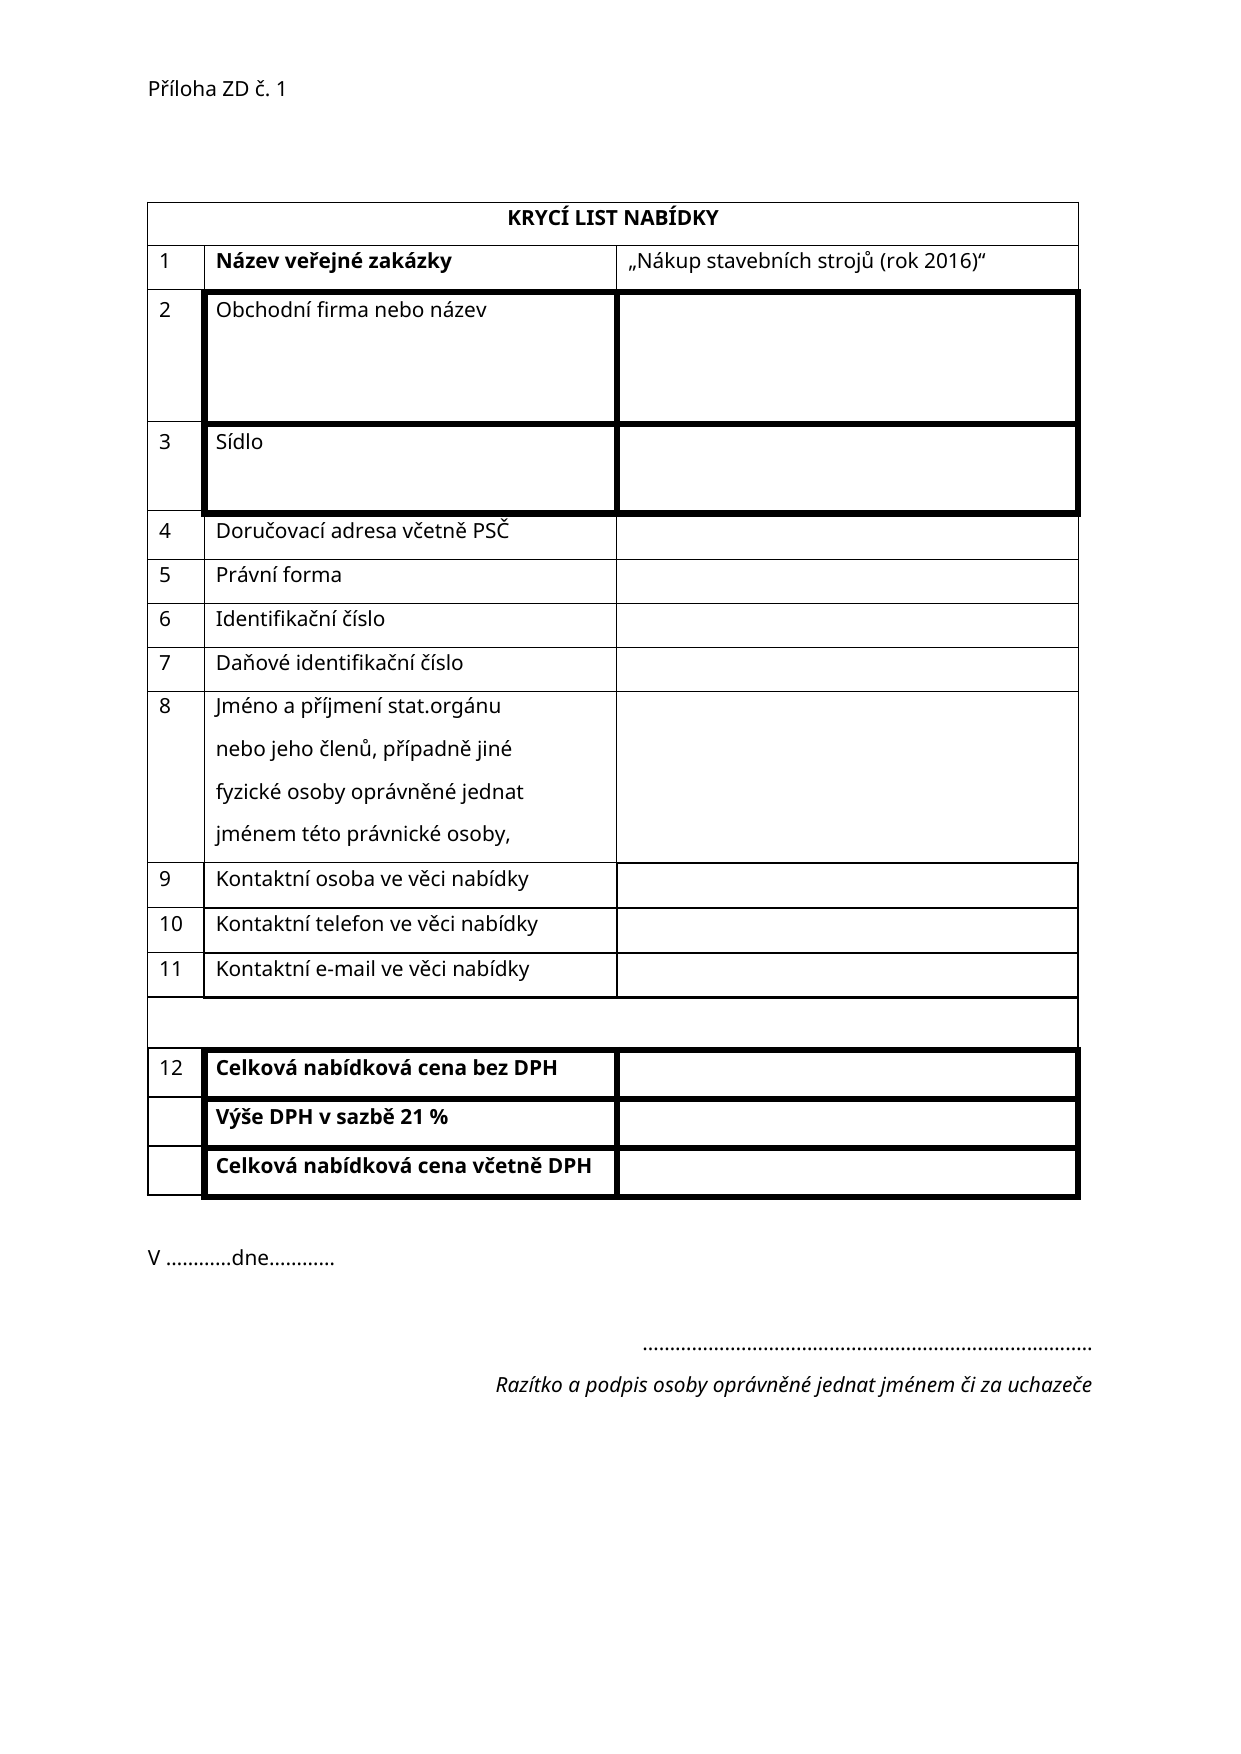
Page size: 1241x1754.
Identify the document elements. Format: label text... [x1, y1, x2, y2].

table_cell [149, 1098, 201, 1145]
table_cell [617, 604, 1078, 647]
table_cell 6 [148, 604, 204, 647]
table_cell 11 [148, 953, 203, 996]
table_cell [620, 1053, 1075, 1096]
table_cell Výše DPH v sazbě 21 % [208, 1102, 614, 1145]
table_cell „Nákup stavebních strojů (rok 2016)“ [617, 246, 1078, 289]
table_cell 2 [148, 290, 201, 421]
table_cell Jméno a příjmení stat.orgánu nebo jeho členů, případně jiné fyzické osoby oprávněné jednat jménem této právnické osoby, [205, 692, 616, 862]
table_cell Kontaktní osoba ve věci nabídky [205, 863, 616, 907]
table_cell 7 [148, 648, 204, 691]
table_cell [617, 692, 1078, 862]
table_cell 3 [148, 422, 201, 510]
table_cell [620, 295, 1075, 421]
table_cell [620, 1151, 1075, 1194]
table_cell Obchodní firma nebo název [208, 295, 614, 421]
table_cell [618, 864, 1077, 907]
text V …………dne………… [148, 1243, 1093, 1271]
table_cell 1 [148, 246, 204, 289]
table_cell Celková nabídková cena včetně DPH [208, 1151, 614, 1194]
table_cell Daňové identifikační číslo [205, 648, 616, 691]
text Příloha ZD č. 1 [148, 74, 1093, 102]
table_cell 5 [148, 560, 204, 603]
table_cell [149, 1147, 201, 1194]
table_cell [148, 998, 1077, 1047]
text …………….……………………………………………………..…. [148, 1328, 1093, 1356]
table_cell Kontaktní telefon ve věci nabídky [205, 909, 616, 952]
table_cell 12 [149, 1049, 201, 1096]
table_header KRYCÍ LIST NABÍDKY [148, 203, 1078, 245]
table_cell 4 [148, 511, 204, 559]
table_cell Sídlo [208, 427, 614, 510]
table_cell [618, 954, 1077, 996]
table_cell [620, 427, 1075, 510]
table_cell 9 [148, 863, 203, 907]
table_cell Kontaktní e-mail ve věci nabídky [205, 954, 616, 996]
table_cell Právní forma [205, 560, 616, 603]
table_cell [620, 1102, 1075, 1145]
table_cell Doručovací adresa včetně PSČ [205, 517, 616, 559]
table_cell [617, 560, 1078, 603]
table_cell 10 [148, 908, 203, 952]
table_cell Identifikační číslo [205, 604, 616, 647]
table_cell [618, 909, 1077, 952]
table_cell 8 [148, 692, 204, 862]
text Razítko a podpis osoby oprávněné jednat jménem či za uchazeče [148, 1370, 1093, 1399]
table_cell [617, 517, 1078, 559]
table_cell Celková nabídková cena bez DPH [208, 1053, 614, 1096]
table_cell Název veřejné zakázky [205, 246, 616, 289]
table_cell [617, 648, 1078, 691]
